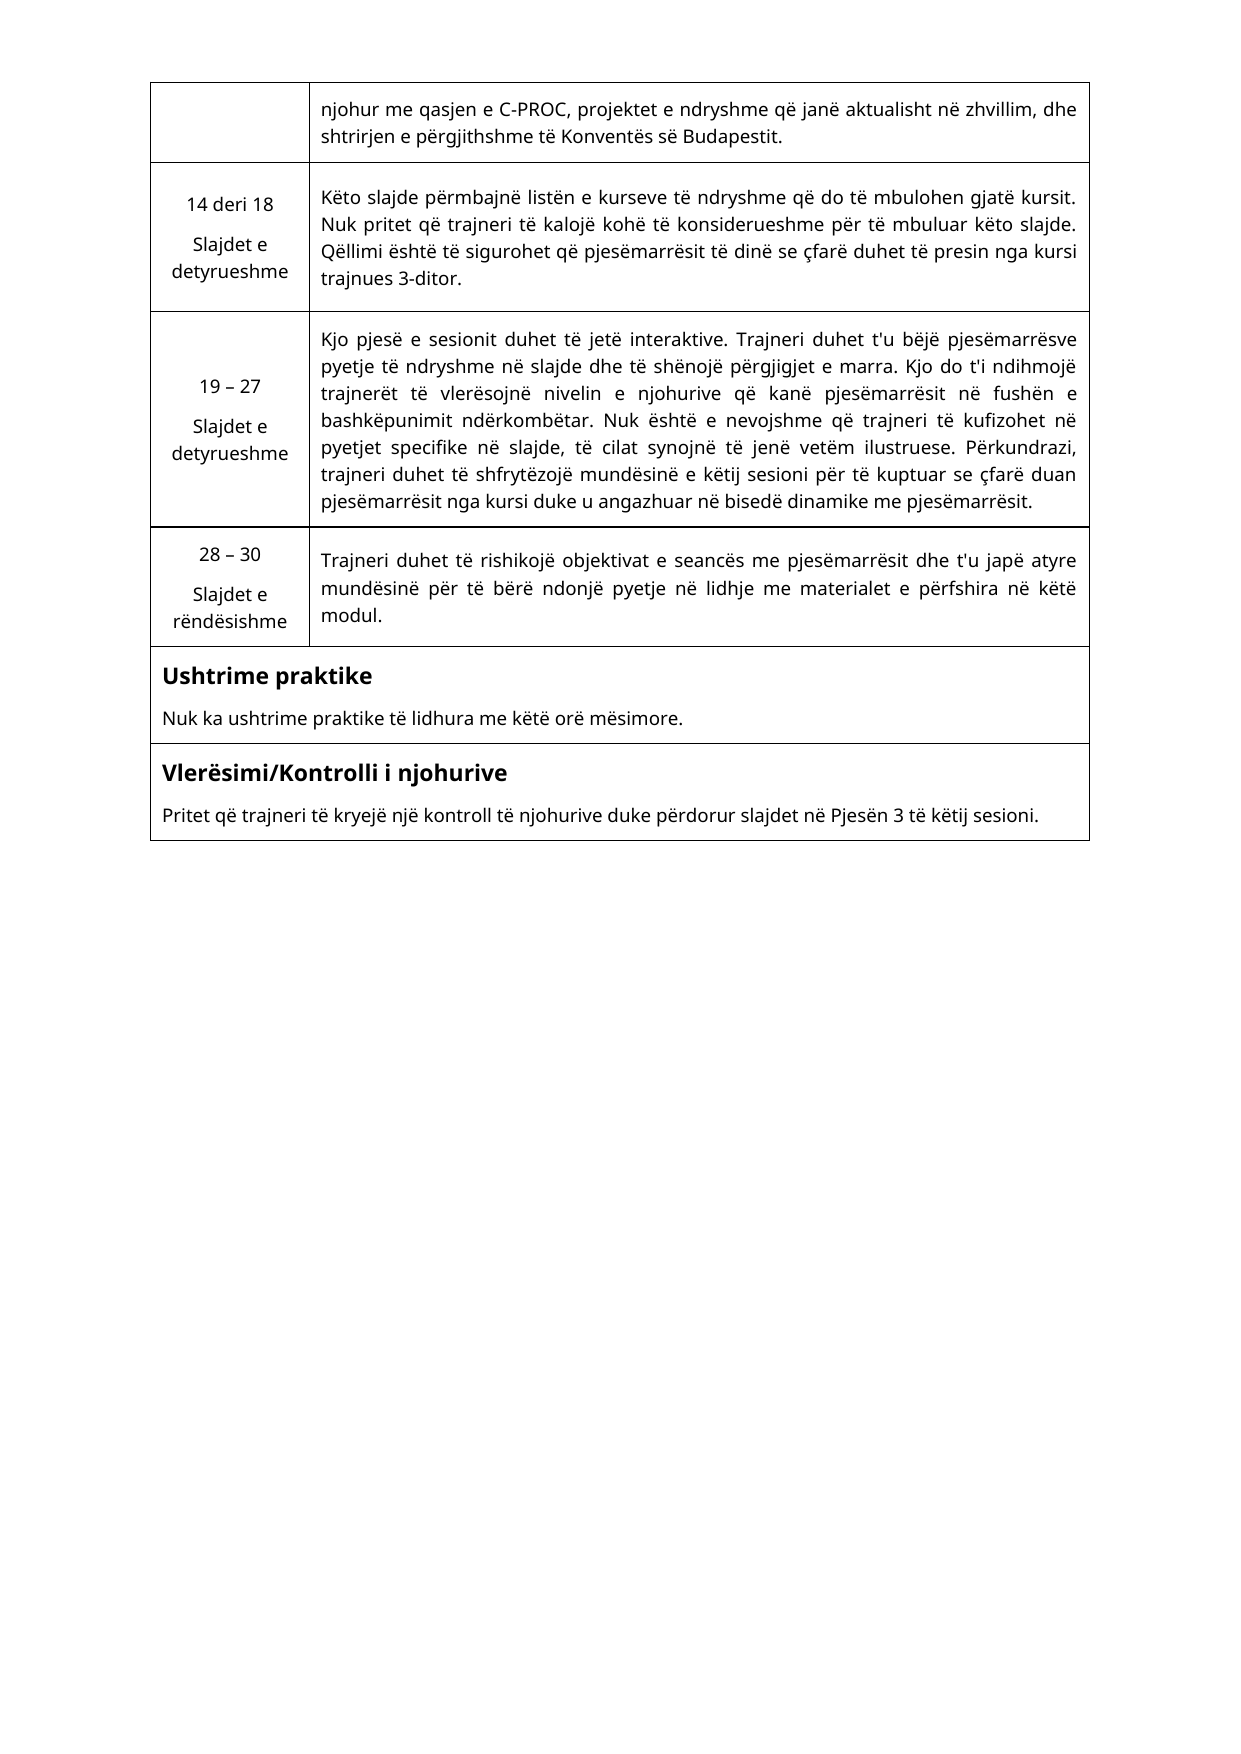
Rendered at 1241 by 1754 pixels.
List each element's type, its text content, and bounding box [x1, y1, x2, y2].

table_cell Trajneri duhet të rishikojë objektivat e seancës me pjesëmarrësit dhe t'u japë atyre mundësinë për të bërë ndonjë pyetje në lidhje me materialet e përfshira në këtë modul. [310, 528, 1089, 646]
table_cell 28 – 30 Slajdet e rëndësishme [151, 528, 309, 646]
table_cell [151, 83, 309, 162]
table_cell Ushtrime praktike Nuk ka ushtrime praktike të lidhura me këtë orë mësimore. [151, 647, 1089, 743]
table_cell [310, 83, 1089, 162]
table_cell Këto slajde përmbajnë listën e kurseve të ndryshme që do të mbulohen gjatë kursit. Nuk pritet që trajneri të kalojë kohë të konsiderueshme për të mbuluar këto slajde. Qëllimi është të sigurohet që pjesëmarrësit të dinë se çfarë duhet të presin nga kursi trajnues 3-ditor. [310, 163, 1089, 311]
table_cell 19 – 27 Slajdet e detyrueshme [151, 312, 309, 526]
table_cell 14 deri 18 Slajdet e detyrueshme [151, 163, 309, 311]
table_cell Kjo pjesë e sesionit duhet të jetë interaktive. Trajneri duhet t'u bëjë pjesëmarrësve pyetje të ndryshme në slajde dhe të shënojë përgjigjet e marra. Kjo do t'i ndihmojë trajnerët të vlerësojnë nivelin e njohurive që kanë pjesëmarrësit në fushën e bashkëpunimit ndërkombëtar. Nuk është e nevojshme që trajneri të kufizohet në pyetjet specifike në slajde, të cilat synojnë të jenë vetëm ilustruese. Përkundrazi, trajneri duhet të shfrytëzojë mundësinë e këtij sesioni për të kuptuar se çfarë duan pjesëmarrësit nga kursi duke u angazhuar në bisedë dinamike me pjesëmarrësit. [310, 312, 1089, 526]
table_cell Vlerësimi/Kontrolli i njohurive Pritet që trajneri të kryejë një kontroll të njohurive duke përdorur slajdet në Pjesën 3 të këtij sesioni. [151, 744, 1089, 840]
